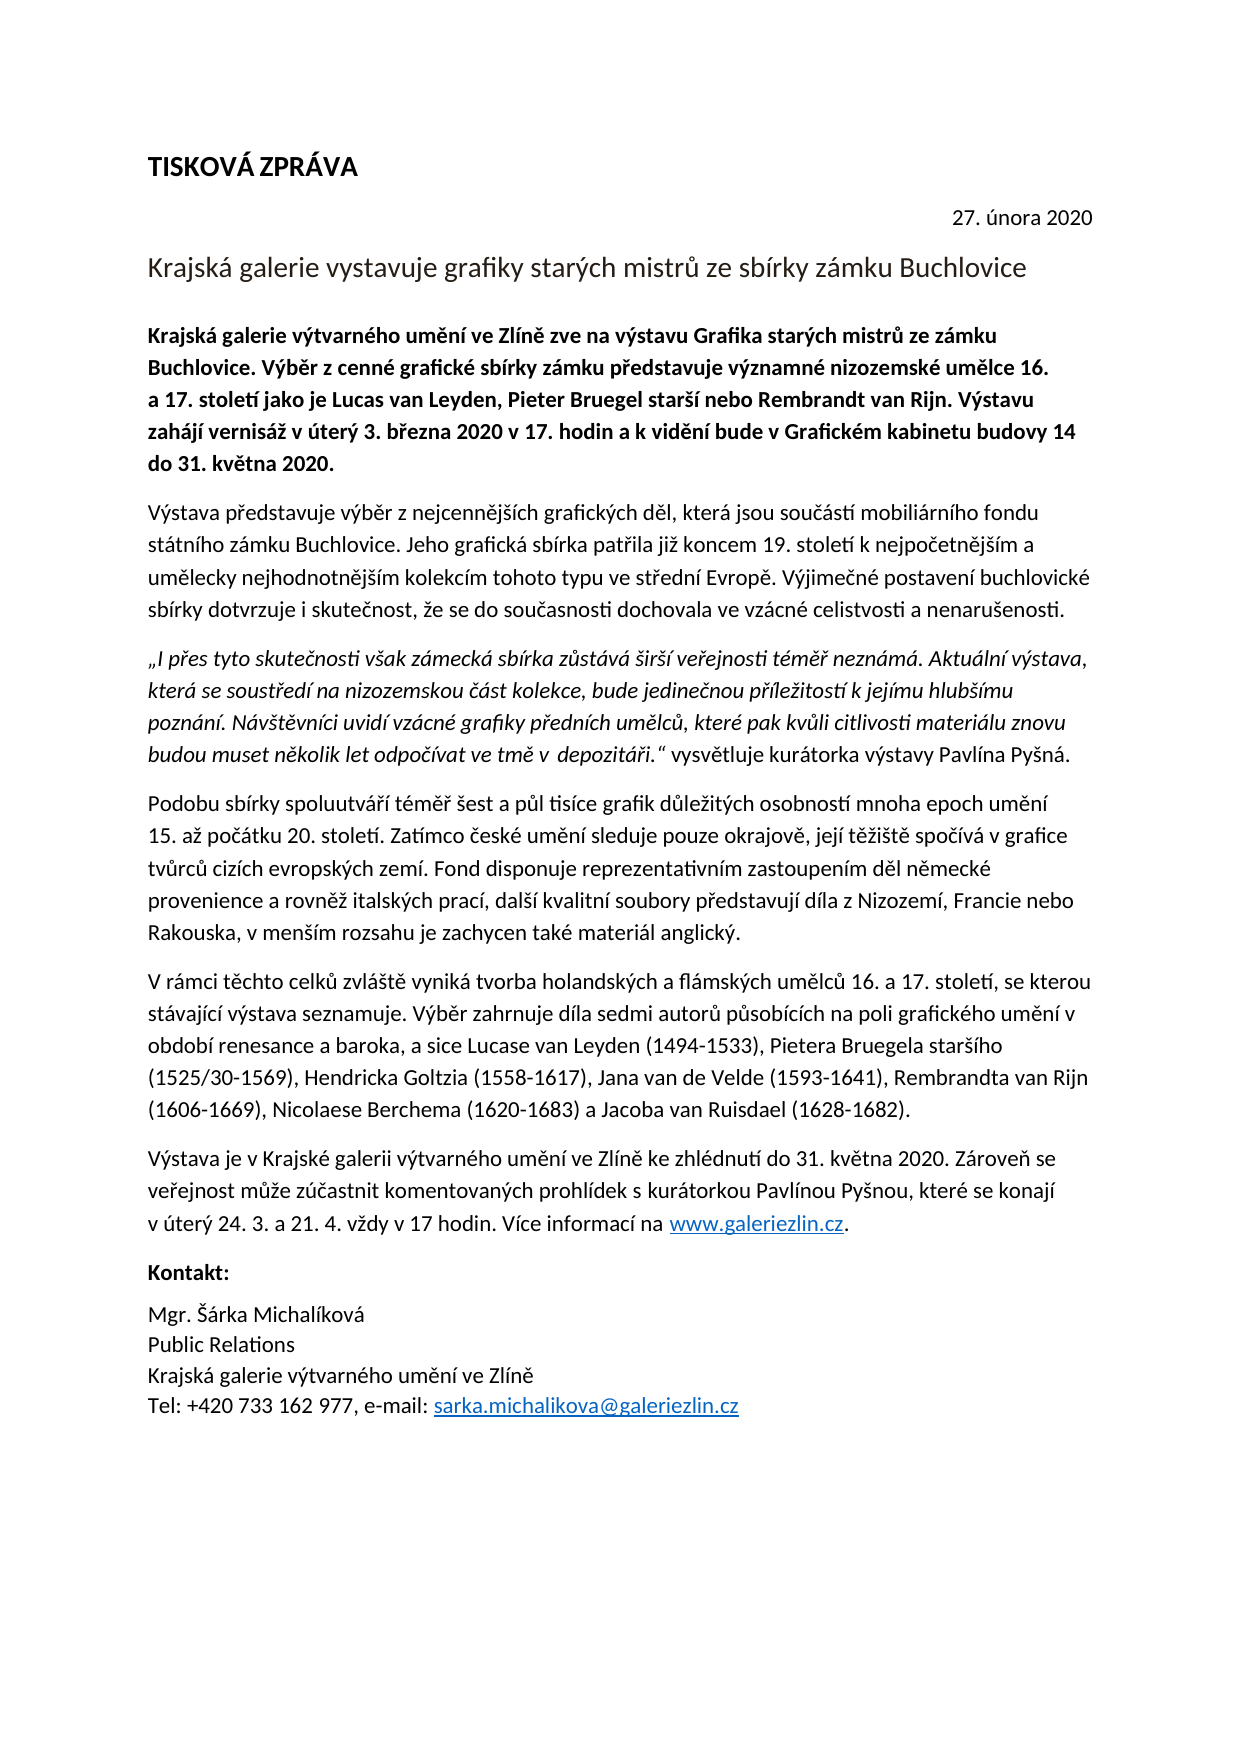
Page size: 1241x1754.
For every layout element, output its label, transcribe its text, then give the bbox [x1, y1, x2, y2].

text 27. února 2020 [148, 203, 1093, 231]
text Public Relations [148, 1331, 1093, 1359]
text Krajská galerie výtvarného umění ve Zlíně zve na výstavu Grafika starých mistrů ze zámku Buchlovice. Výběr z cenné grafické sbírky zámku představuje významné nizozemské umělce 16. a 17. století jako je Lucas van Leyden, Pieter Bruegel starší nebo Rembrandt van Rijn. Výstavu zahájí vernisáž v úterý 3. března 2020 v 17. hodin a k vidění bude v Grafickém kabinetu budovy 14 do 31. května 2020. [148, 321, 1093, 478]
text Kontakt: [148, 1258, 1093, 1286]
text Výstava je v Krajské galerii výtvarného umění ve Zlíně ke zhlédnutí do 31. května 2020. Zároveň se veřejnost může zúčastnit komentovaných prohlídek s kurátorkou Pavlínou Pyšnou, které se konají v úterý 24. 3. a 21. 4. vždy v 17 hodin. Více informací na www.galeriezlin.cz. [148, 1144, 1093, 1237]
text „I přes tyto skutečnosti však zámecká sbírka zůstává širší veřejnosti téměř neznámá. Aktuální výstava, která se soustředí na nizozemskou část kolekce, bude jedinečnou příležitostí k jejímu hlubšímu poznání. Návštěvníci uvidí vzácné grafiky předních umělců, které pak kvůli citlivosti materiálu znovu budou muset několik let odpočívat ve tmě v depozitáři.“ vysvětluje kurátorka výstavy Pavlína Pyšná. [148, 644, 1093, 768]
text Podobu sbírky spoluutváří téměř šest a půl tisíce grafik důležitých osobností mnoha epoch umění 15. až počátku 20. století. Zatímco české umění sleduje pouze okrajově, její těžiště spočívá v grafice tvůrců cizích evropských zemí. Fond disponuje reprezentativním zastoupením děl německé provenience a rovněž italských prací, další kvalitní soubory představují díla z Nizozemí, Francie nebo Rakouska, v menším rozsahu je zachycen také materiál anglický. [148, 789, 1093, 946]
text Výstava představuje výběr z nejcennějších grafických děl, která jsou součástí mobiliárního fondu státního zámku Buchlovice. Jeho grafická sbírka patřila již koncem 19. století k nejpočetnějším a umělecky nejhodnotnějším kolekcím tohoto typu ve střední Evropě. Výjimečné postavení buchlovické sbírky dotvrzuje i skutečnost, že se do současnosti dochovala ve vzácné celistvosti a nenarušenosti. [148, 498, 1093, 623]
text V rámci těchto celků zvláště vyniká tvorba holandských a flámských umělců 16. a 17. století, se kterou stávající výstava seznamuje. Výběr zahrnuje díla sedmi autorů působících na poli grafického umění v období renesance a baroka, a sice Lucase van Leyden (1494-1533), Pietera Bruegela staršího (1525/30-1569), Hendricka Goltzia (1558-1617), Jana van de Velde (1593-1641), Rembrandta van Rijn (1606-1669), Nicolaese Berchema (1620-1683) a Jacoba van Ruisdael (1628-1682). [148, 967, 1093, 1124]
text Tel: +420 733 162 977, e-mail: sarka.michalikova@galeriezlin.cz [148, 1391, 1093, 1419]
text Krajská galerie výtvarného umění ve Zlíně [148, 1361, 1093, 1389]
text Krajská galerie vystavuje grafiky starých mistrů ze sbírky zámku Buchlovice [148, 249, 1093, 285]
text TISKOVÁ ZPRÁVA [148, 148, 1093, 183]
text Mgr. Šárka Michalíková [148, 1300, 1093, 1328]
